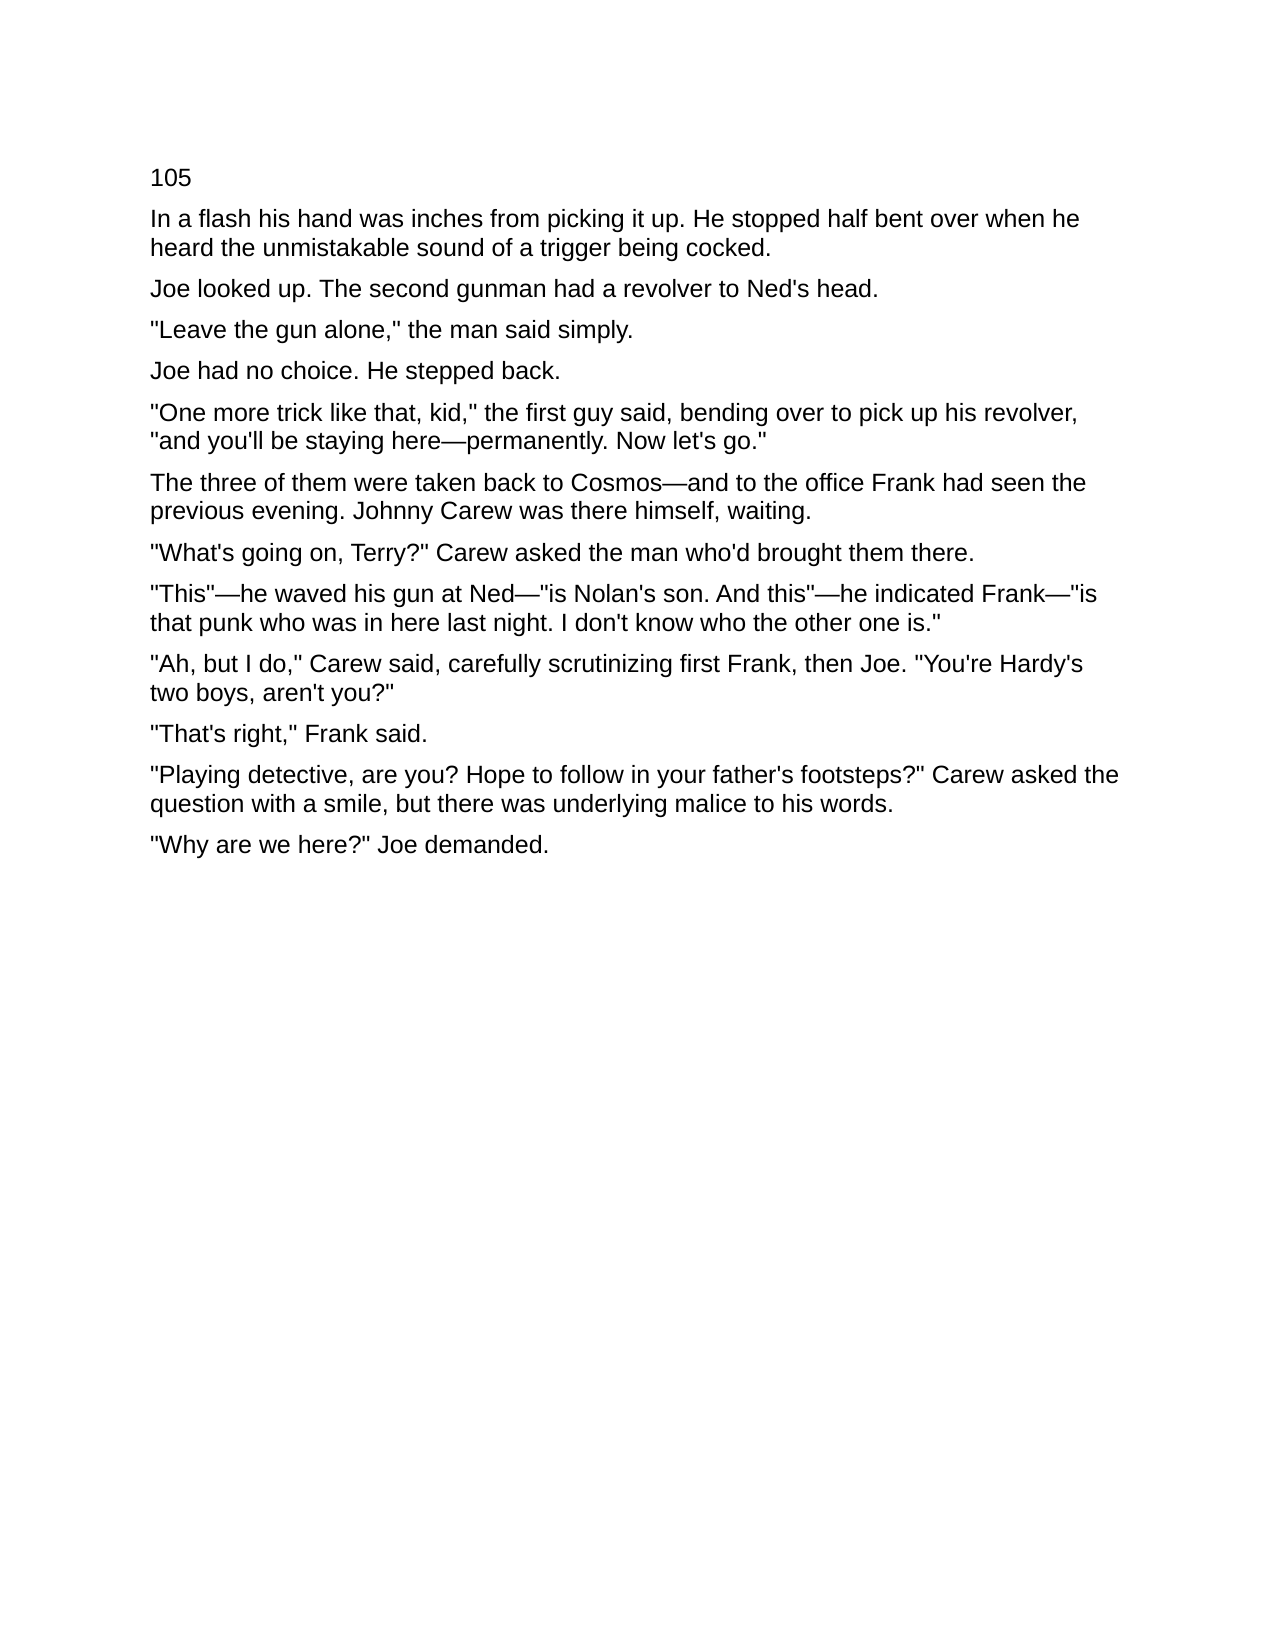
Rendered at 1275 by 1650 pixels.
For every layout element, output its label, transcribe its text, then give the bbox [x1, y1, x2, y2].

text "One more trick like that, kid," the first guy said, bending over to pick up his revolver, "and you'll be staying here—permanently. Now let's go." [150, 397, 1125, 455]
text "What's going on, Terry?" Carew asked the man who'd brought them there. [150, 537, 1125, 566]
text The three of them were taken back to Cosmos—and to the office Frank had seen the previous evening. Johnny Carew was there himself, waiting. [150, 467, 1125, 525]
text "Why are we here?" Joe demanded. [150, 830, 1125, 859]
text Joe looked up. The second gunman had a revolver to Ned's head. [150, 274, 1125, 302]
text "Leave the gun alone," the man said simply. [150, 315, 1125, 344]
text In a flash his hand was inches from picking it up. He stopped half bent over when he heard the unmistakable sound of a trigger being cocked. [150, 204, 1125, 261]
text "This"—he waved his gun at Ned—"is Nolan's son. And this"—he indicated Frank—"is that punk who was in here last night. I don't know who the other one is." [150, 579, 1125, 636]
text "Ah, but I do," Carew said, carefully scrutinizing first Frank, then Joe. "You're Hardy's two boys, aren't you?" [150, 649, 1125, 706]
text 105 [150, 162, 1125, 191]
text "That's right," Frank said. [150, 719, 1125, 747]
text "Playing detective, are you? Hope to follow in your father's footsteps?" Carew asked the question with a smile, but there was underlying malice to his words. [150, 760, 1125, 817]
text Joe had no choice. He stepped back. [150, 356, 1125, 385]
